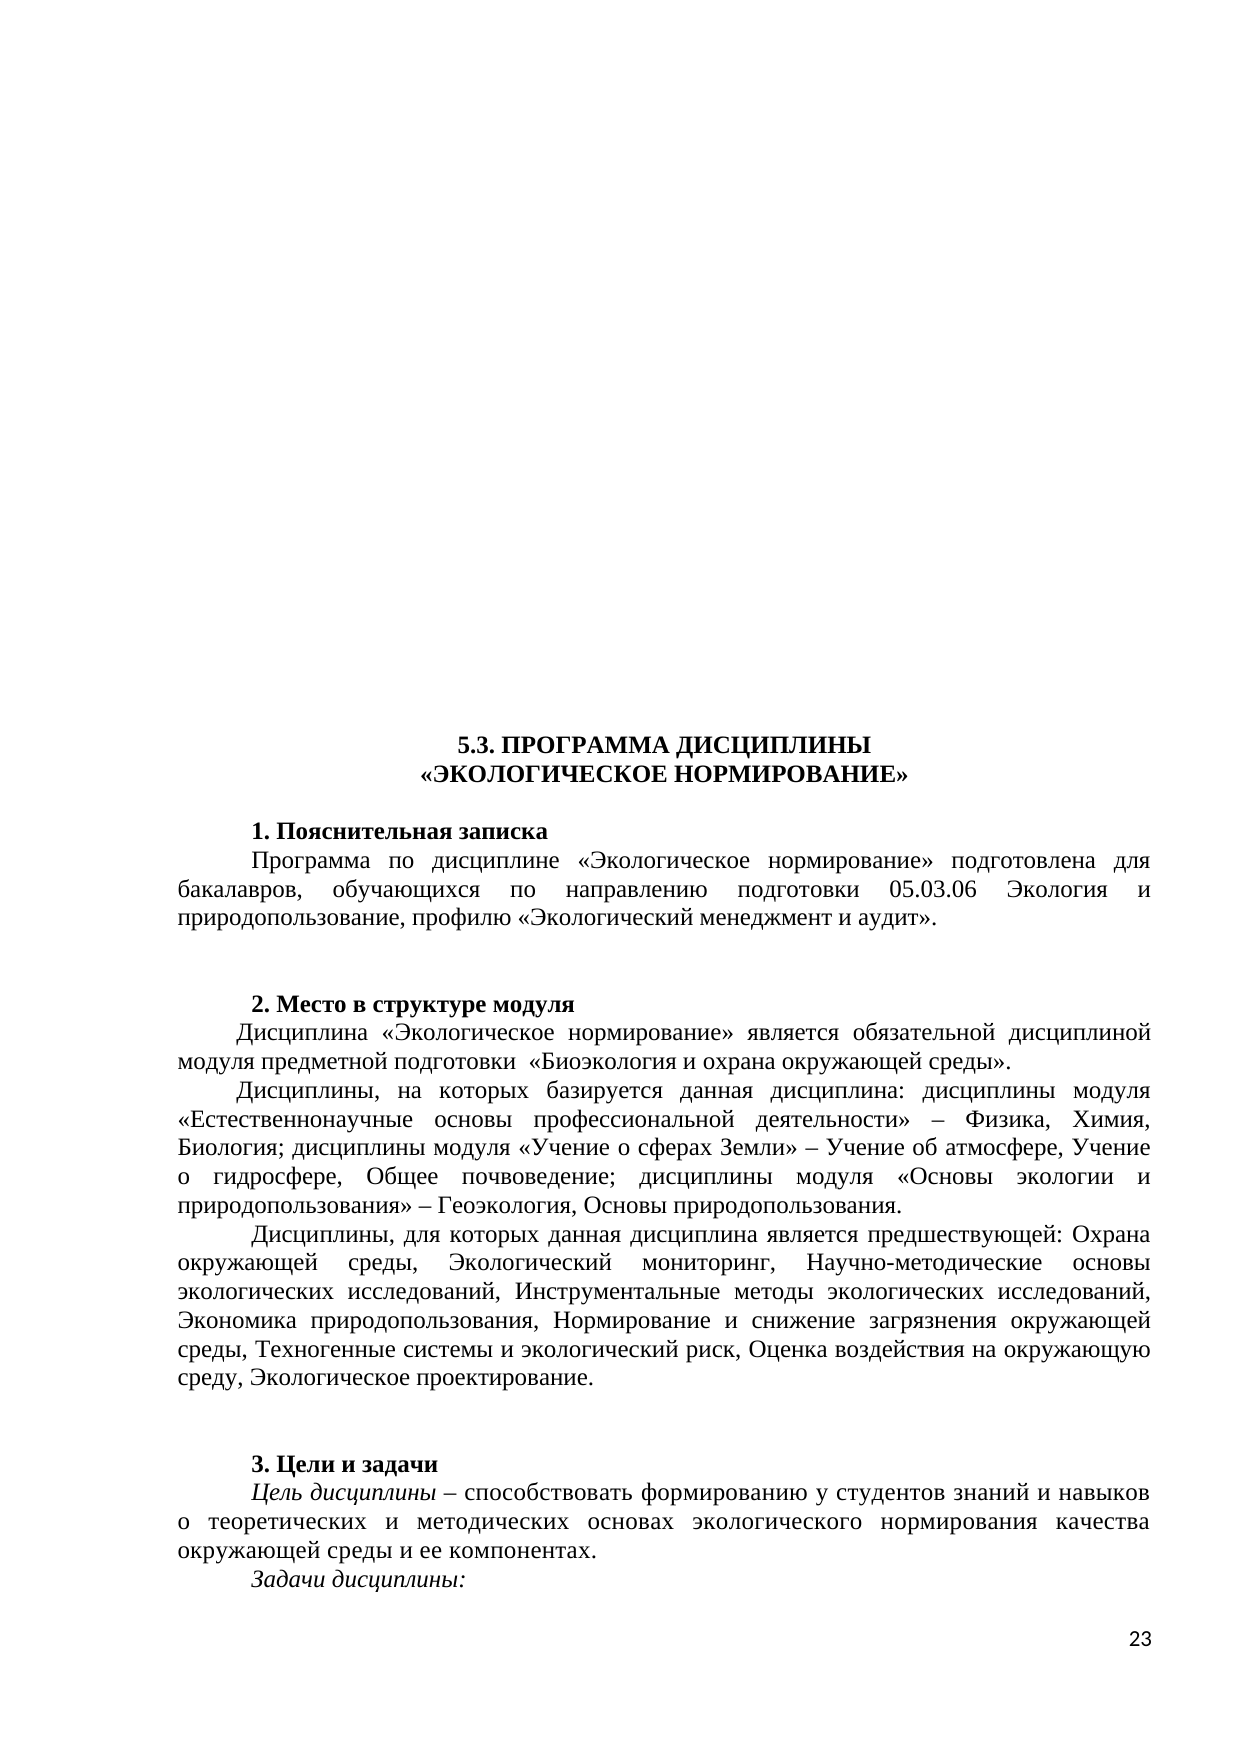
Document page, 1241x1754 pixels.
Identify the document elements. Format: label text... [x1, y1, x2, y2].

text Задачи дисциплины: [177, 1564, 1152, 1592]
text Цель дисциплины – способствовать формированию у студентов знаний и навыков о теоретических и методических основах экологического нормирования качества окружающей среды и ее компонентах. [177, 1477, 1152, 1564]
text Дисциплина «Экологическое нормирование» является обязательной дисциплиной модуля предметной подготовки «Биоэкология и охрана окружающей среды». [177, 1017, 1152, 1075]
text 3. Цели и задачи [177, 1449, 1152, 1477]
text 5.3. ПРОГРАММА ДИСЦИПЛИНЫ [177, 730, 1152, 759]
text Дисциплины, для которых данная дисциплина является предшествующей: Охрана окружающей среды, Экологический мониторинг, Научно-методические основы экологических исследований, Инструментальные методы экологических исследований, Экономика природопользования, Нормирование и снижение загрязнения окружающей среды, Техногенные системы и экологический риск, Оценка воздействия на окружающую среду, Экологическое проектирование. [177, 1219, 1152, 1391]
text Дисциплины, на которых базируется данная дисциплина: дисциплины модуля «Естественнонаучные основы профессиональной деятельности» – Физика, Химия, Биология; дисциплины модуля «Учение о сферах Земли» – Учение об атмосфере, Учение о гидросфере, Общее почвоведение; дисциплины модуля «Основы экологии и природопользования» – Геоэкология, Основы природопользования. [177, 1075, 1152, 1219]
text Программа по дисциплине «Экологическое нормирование» подготовлена для бакалавров, обучающихся по направлению подготовки 05.03.06 Экология и природопользование, профилю «Экологический менеджмент и аудит». [177, 845, 1152, 931]
text «ЭКОЛОГИЧЕСКОЕ НОРМИРОВАНИЕ» [177, 759, 1152, 787]
text 1. Пояснительная записка [177, 816, 1152, 845]
text 2. Место в структуре модуля [177, 989, 1152, 1017]
